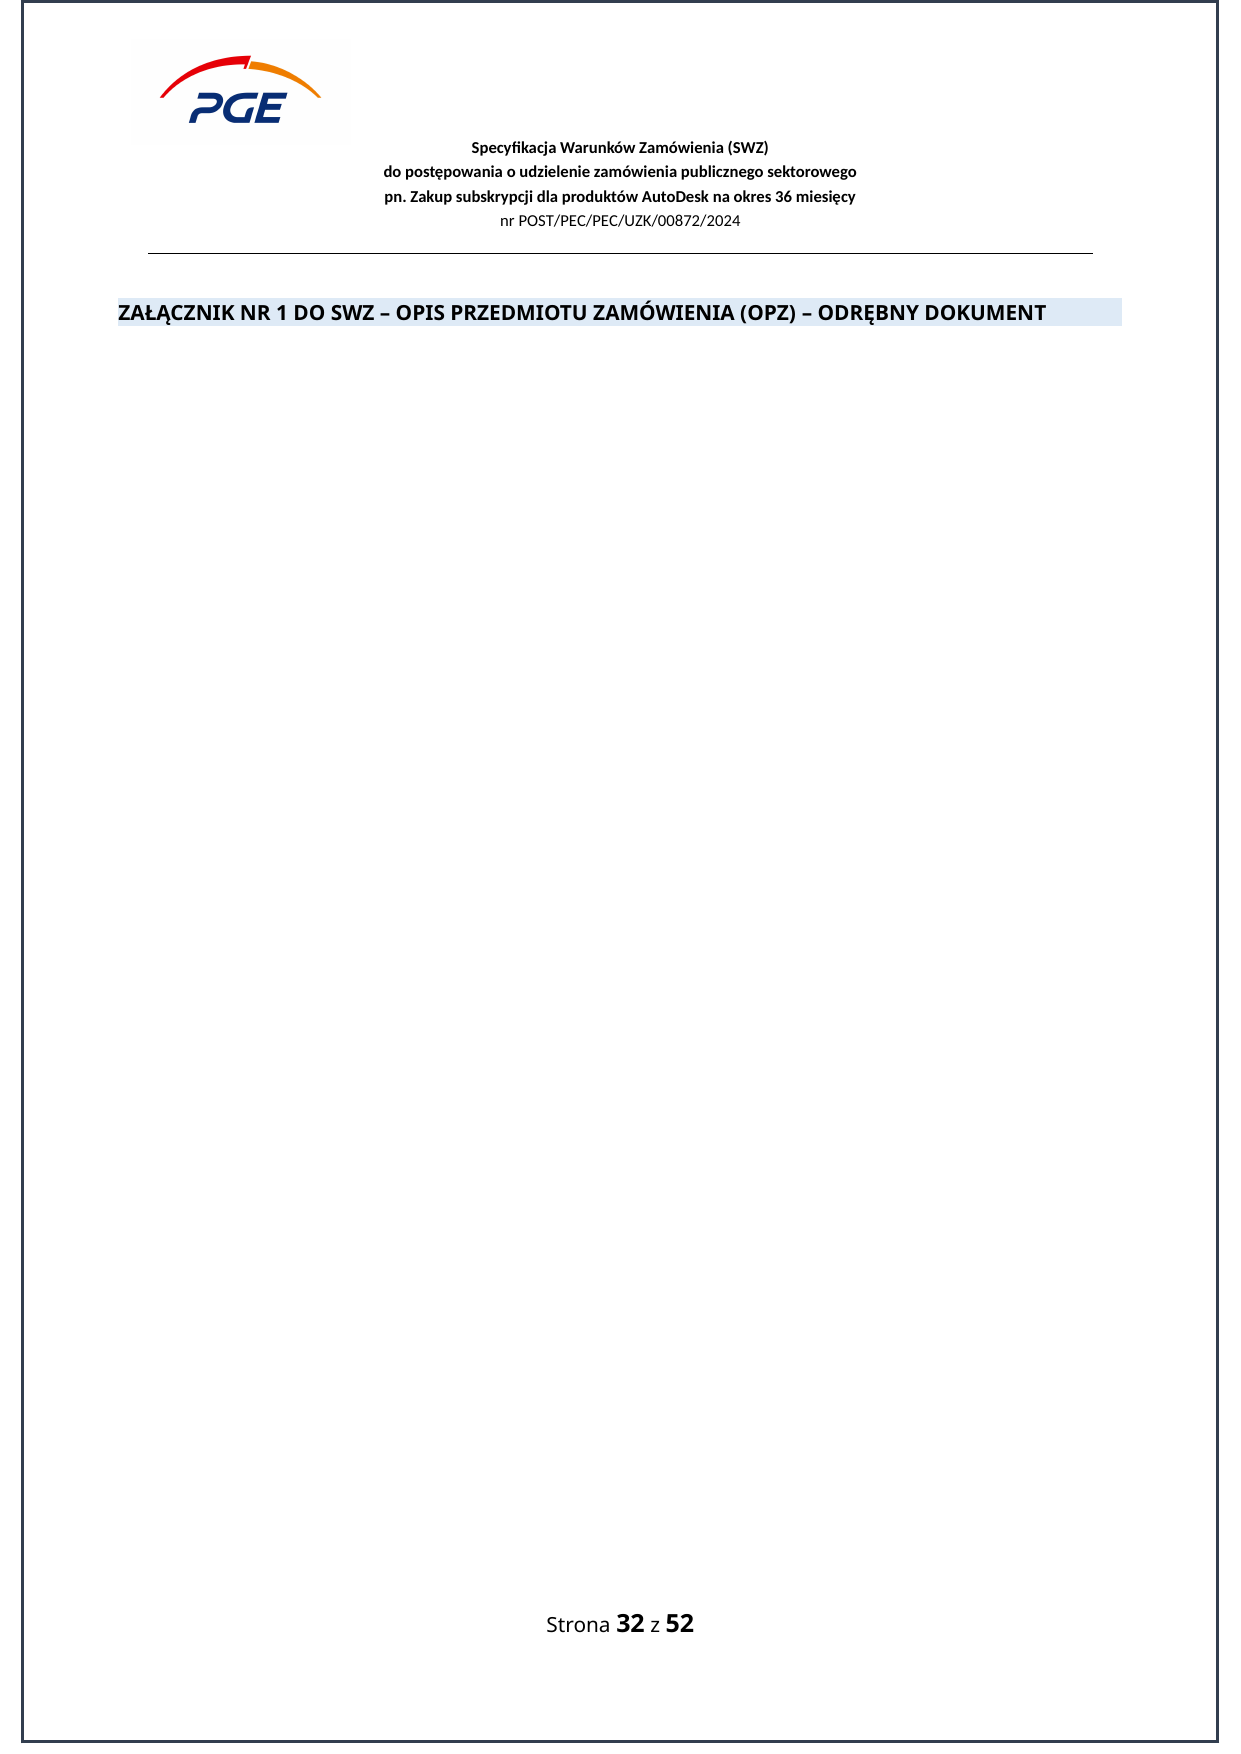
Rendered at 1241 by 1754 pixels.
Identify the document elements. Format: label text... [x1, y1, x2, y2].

subtitle ZAŁĄCZNIK NR 1 DO SWZ – OPIS PRZEDMIOTU ZAMÓWIENIA (OPZ) – ODRĘBNY DOKUMENT [118, 298, 1122, 326]
picture [131, 39, 351, 145]
